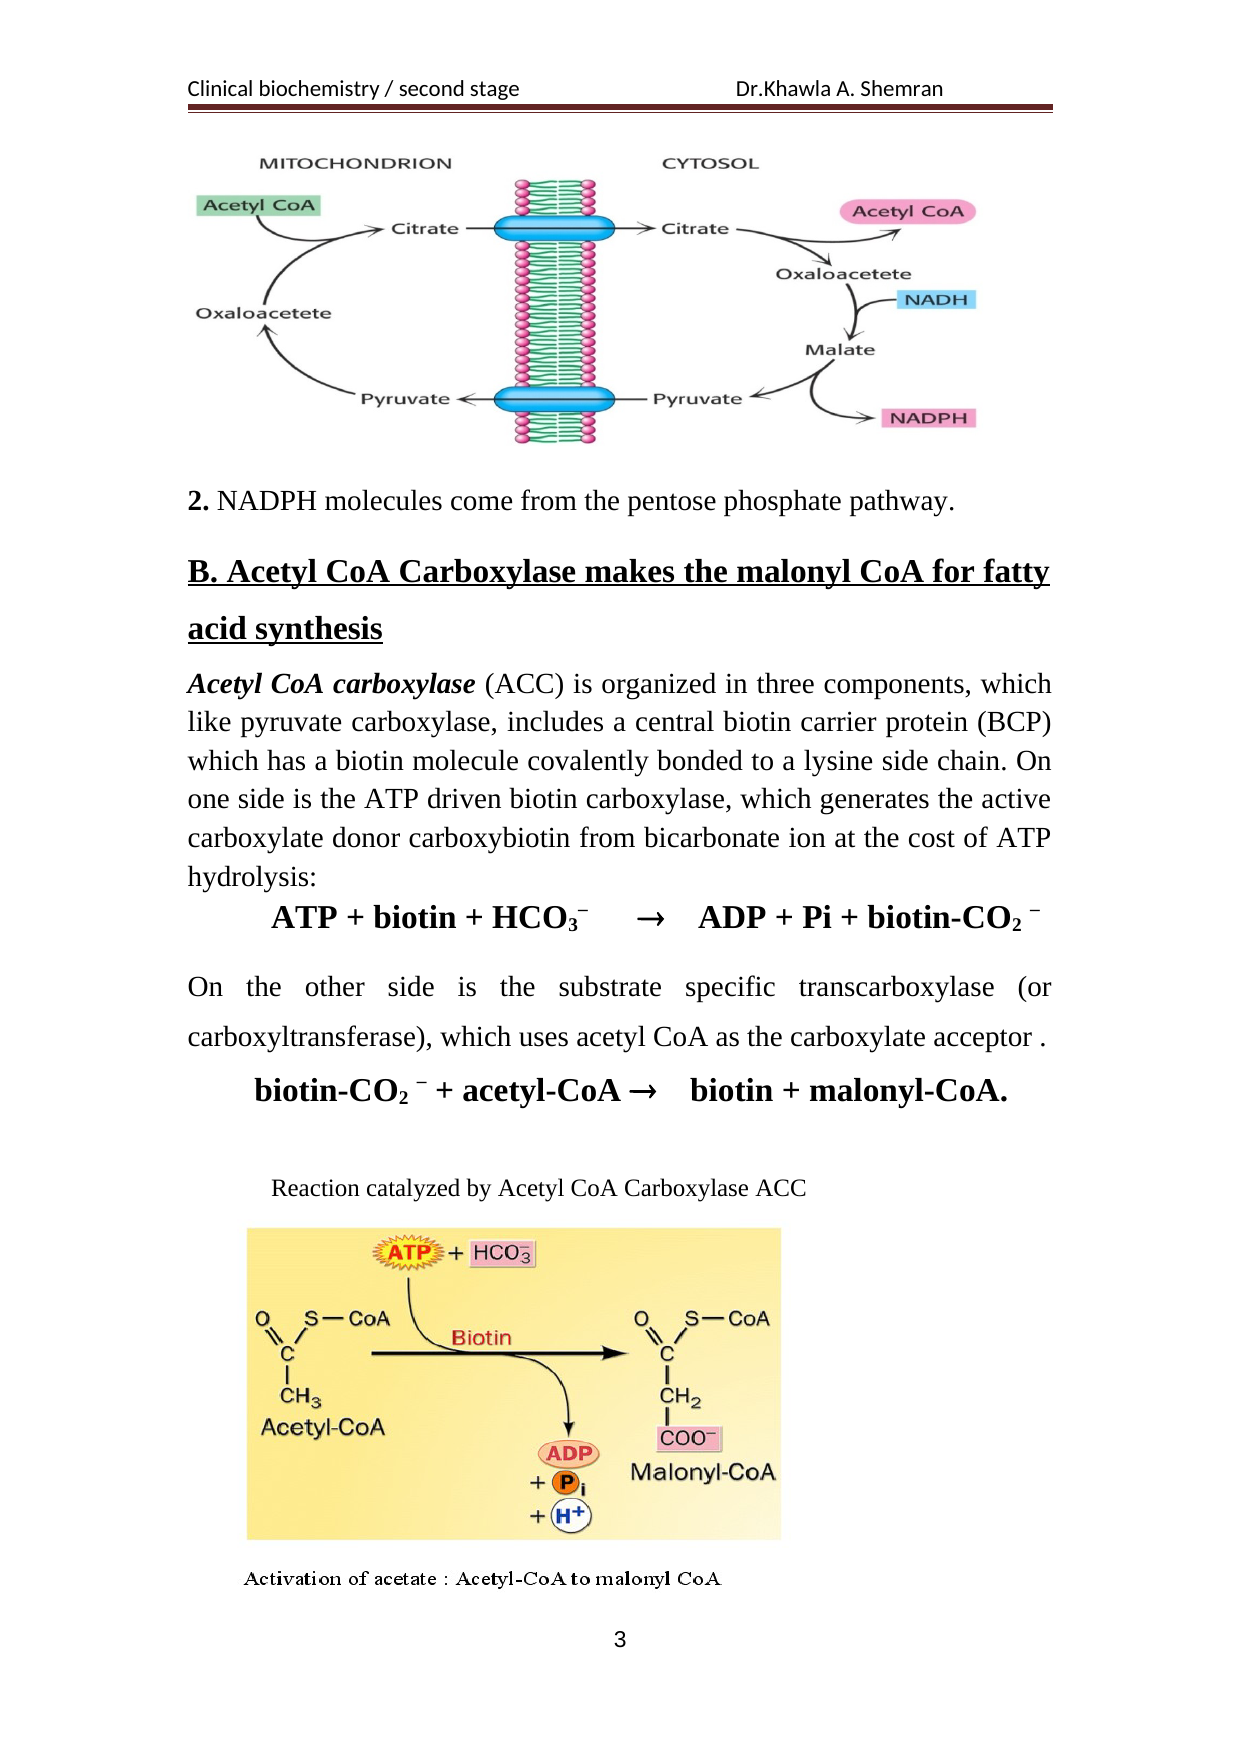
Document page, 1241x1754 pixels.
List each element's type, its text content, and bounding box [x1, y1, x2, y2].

text Acetyl CoA carboxylase (ACC) is organized in three components, which like pyruvate carboxylase, includes a central biotin carrier protein (BCP) which has a biotin molecule covalently bonded to a lysine side chain. On one side is the ATP driven biotin carboxylase, which generates the active carboxylate donor carboxybiotin from bicarbonate ion at the cost of ATP hydrolysis: [187, 666, 1053, 892]
text 2. NADPH molecules come from the pentose phosphate pathway. [187, 483, 1053, 517]
text Reaction catalyzed by Acetyl CoA Carboxylase ACC [187, 1173, 1053, 1595]
text B. Acetyl CoA Carboxylase makes the malonyl CoA for fatty acid synthesis [187, 551, 1053, 647]
picture [187, 150, 984, 450]
text biotin-CO2 – + acetyl-CoA biotin + malonyl-CoA. [187, 1070, 1053, 1108]
text On the other side is the substrate specific transcarboxylase (or carboxyltransferase), which uses acetyl CoA as the carboxylate acceptor . [187, 969, 1053, 1053]
text ATP + biotin + HCO3–ADP + Pi + biotin-CO2 – [187, 897, 1053, 936]
